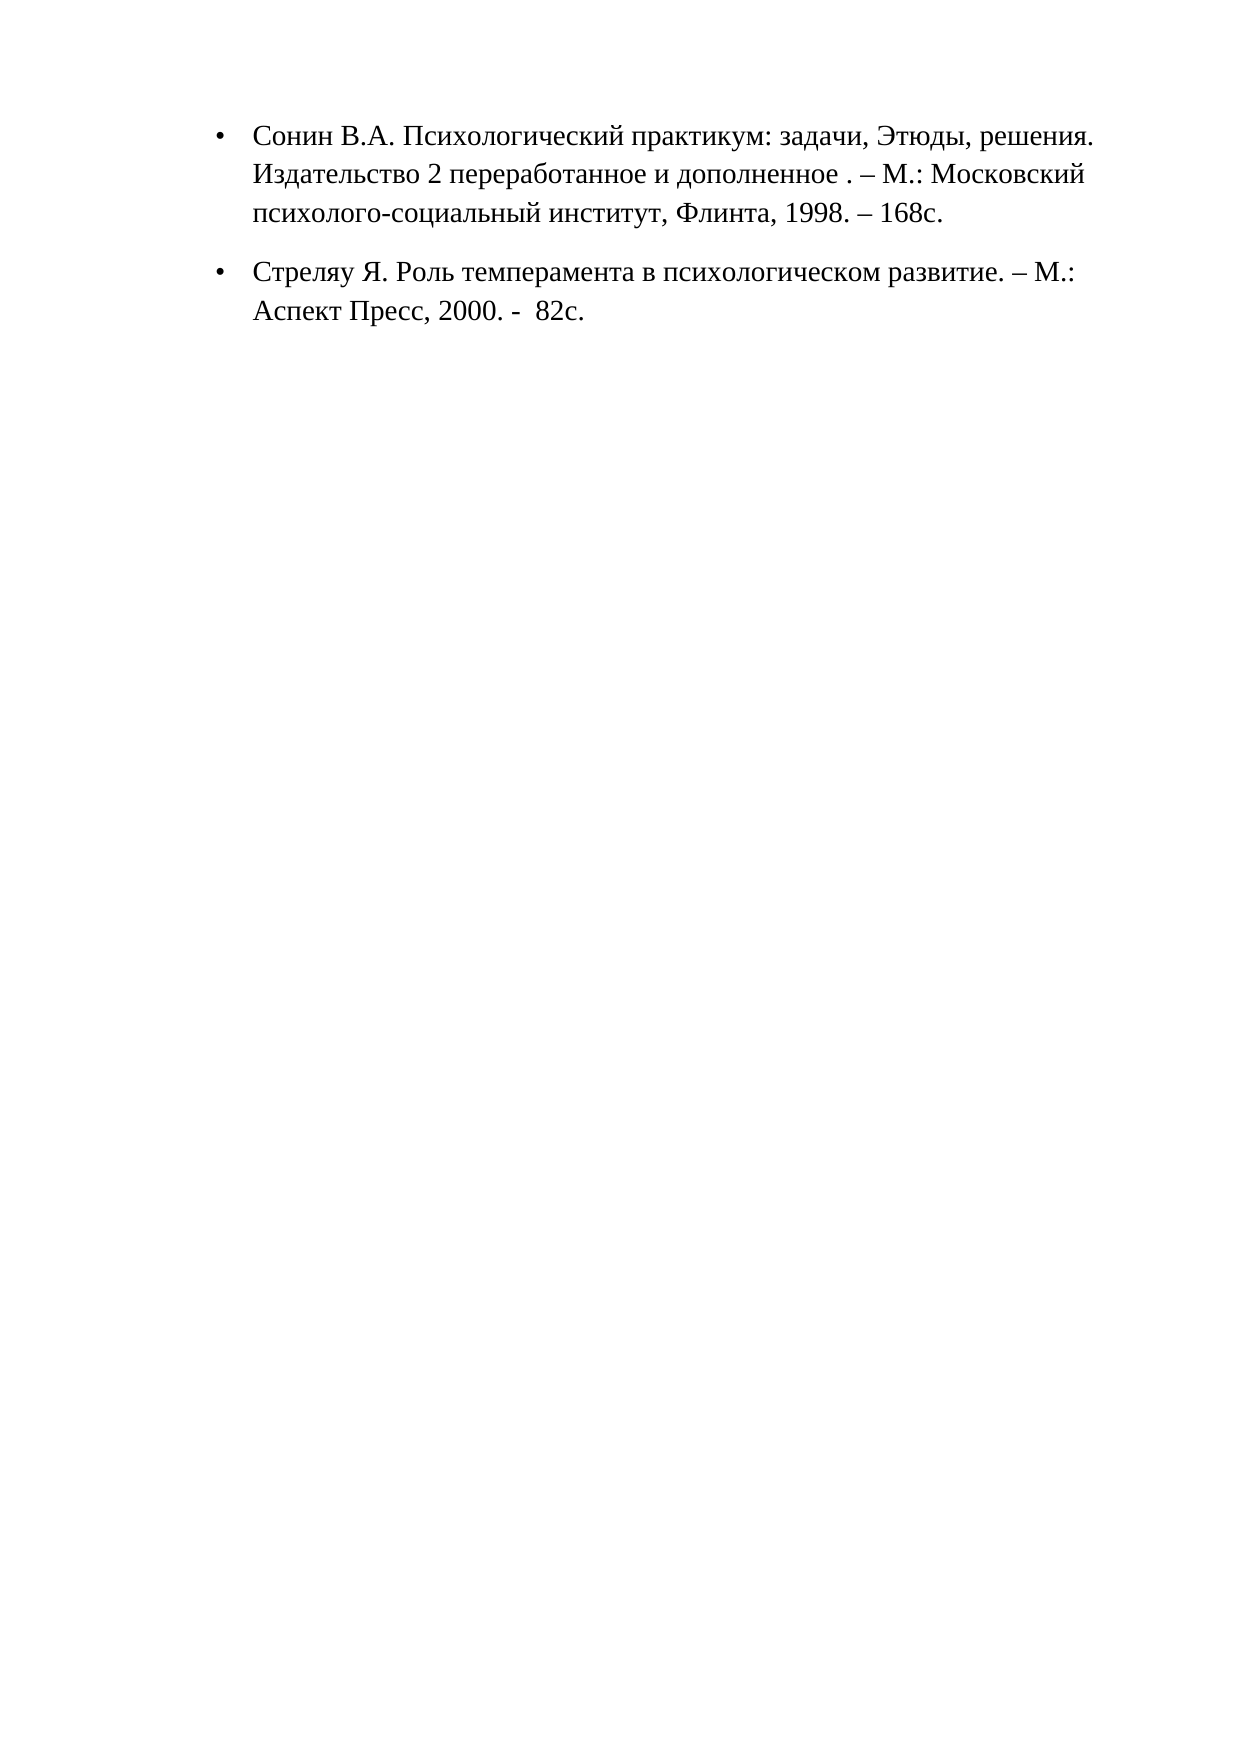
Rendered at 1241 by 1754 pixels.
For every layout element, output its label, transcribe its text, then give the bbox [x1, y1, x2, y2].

list Стреляу Я. Роль темперамента в психологическом развитие. – М.: Аспект Пресс, 2000. - 82с. [215, 254, 1152, 327]
list Сонин В.А. Психологический практикум: задачи, Этюды, решения. Издательство 2 переработанное и дополненное . – М.: Московский психолого-социальный институт, Флинта, 1998. – 168с. [215, 118, 1152, 229]
